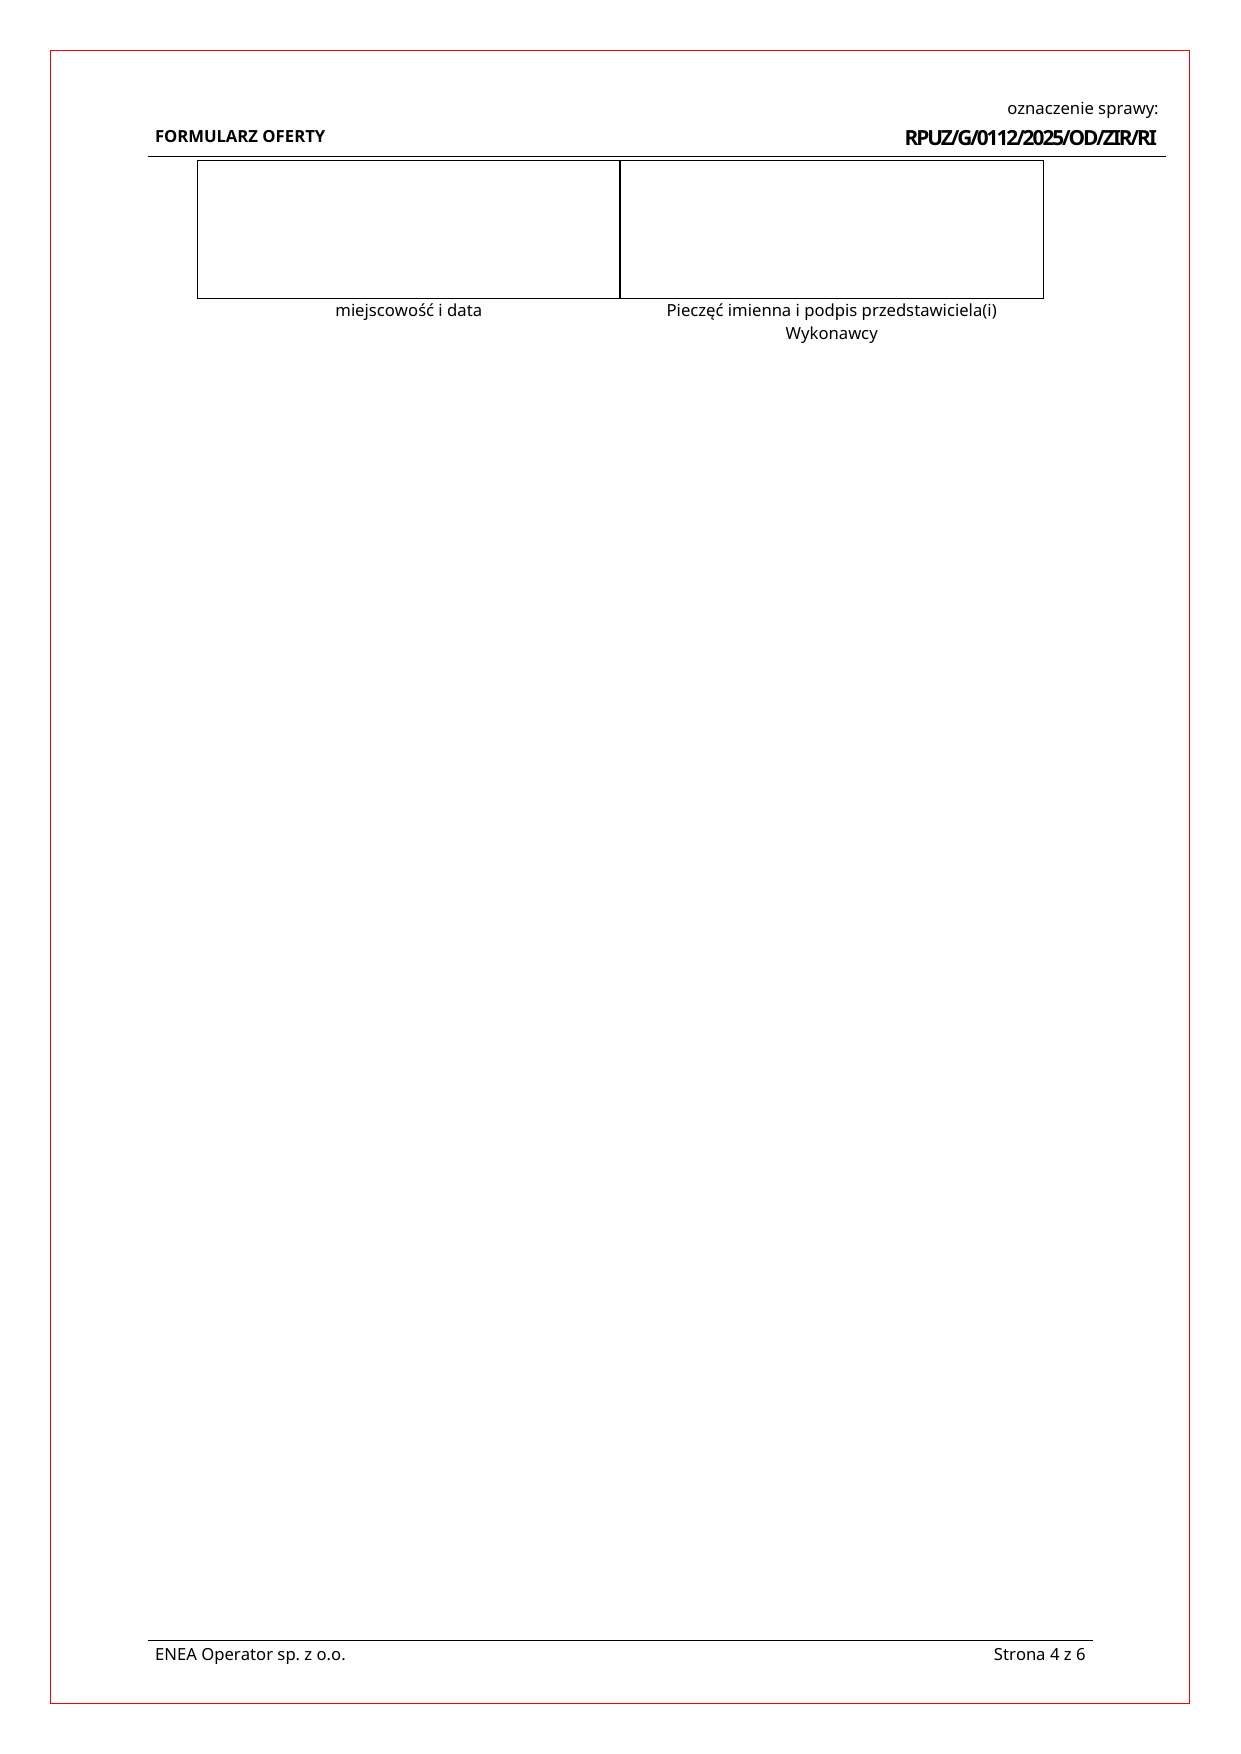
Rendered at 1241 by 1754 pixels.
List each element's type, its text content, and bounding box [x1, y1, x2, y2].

table_header [198, 161, 619, 298]
table_header [621, 161, 1043, 298]
table_cell Pieczęć imienna i podpis przedstawiciela(i) Wykonawcy [620, 299, 1043, 344]
table_cell miejscowość i data [197, 299, 620, 344]
